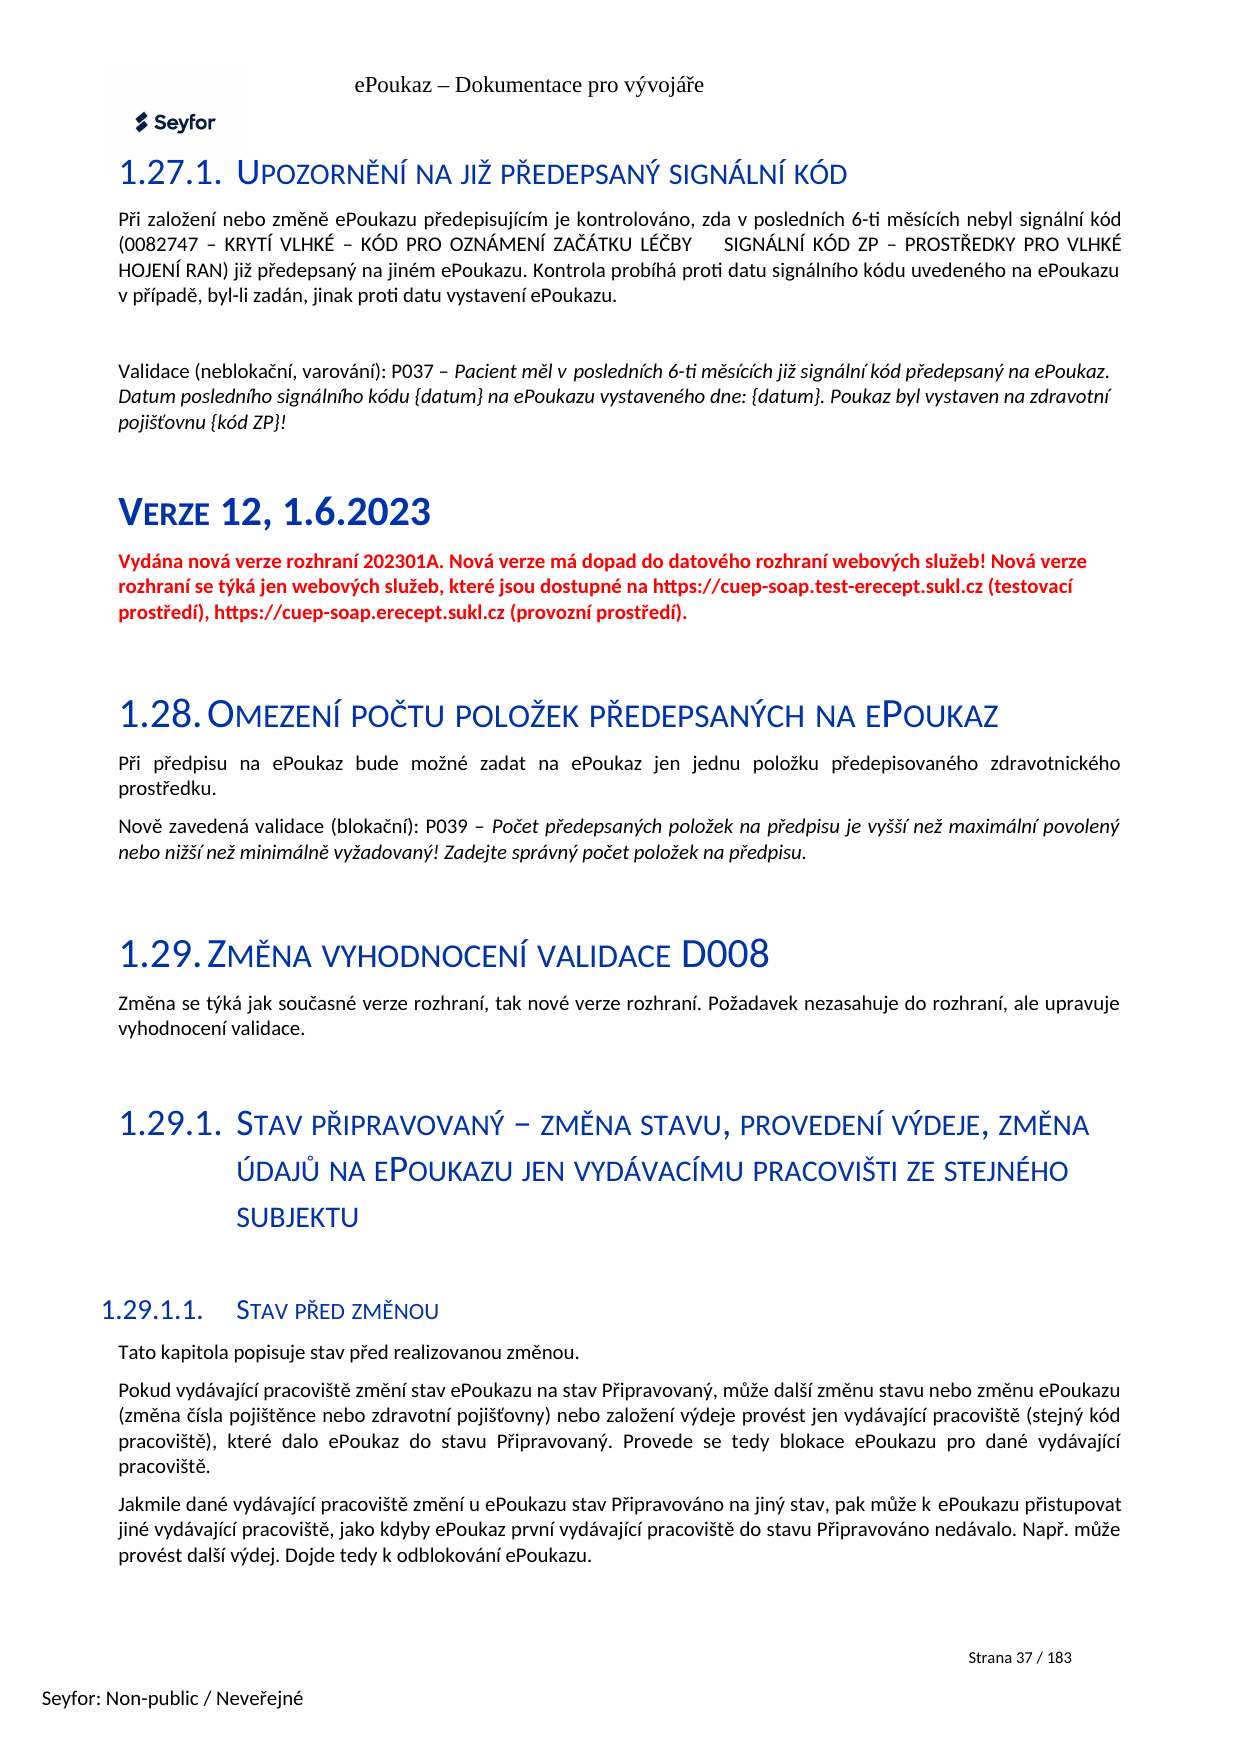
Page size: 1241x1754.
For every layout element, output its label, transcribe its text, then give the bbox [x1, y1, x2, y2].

text Nově zavedená validace (blokační): P039 – Počet předepsaných položek na předpisu je vyšší než maximální povolený nebo nižší než minimálně vyžadovaný! Zadejte správný počet položek na předpisu. [118, 813, 1122, 864]
text Pokud vydávající pracoviště změní stav ePoukazu na stav Připravovaný, může další změnu stavu nebo změnu ePoukazu (změna čísla pojištěnce nebo zdravotní pojišťovny) nebo založení výdeje provést jen vydávající pracoviště (stejný kód pracoviště), které dalo ePoukaz do stavu Připravovaný. Provede se tedy blokace ePoukazu pro dané vydávající pracoviště. [118, 1377, 1122, 1479]
text Vydána nová verze rozhraní 202301A. Nová verze má dopad do datového rozhraní webových služeb! Nová verze rozhraní se týká jen webových služeb, které jsou dostupné na https://cuep-soap.test-erecept.sukl.cz (testovací prostředí), https://cuep-soap.erecept.sukl.cz (provozní prostředí). [118, 548, 1122, 624]
text Stav před změnou [100, 1291, 1122, 1327]
text Upozornění na již předepsaný signální kód [118, 148, 1122, 193]
text Jakmile dané vydávající pracoviště změní u ePoukazu stav Připravováno na jiný stav, pak může k ePoukazu přistupovat jiné vydávající pracoviště, jako kdyby ePoukaz první vydávající pracoviště do stavu Připravováno nedávalo. Např. může provést další výdej. Dojde tedy k odblokování ePoukazu. [118, 1491, 1122, 1567]
text Omezení počtu položek předepsaných na ePoukaz [118, 687, 1122, 738]
text Stav připravovaný – změna stavu, provedení výdeje, změna údajů na ePoukazu jen vydávacímu pracovišti ze stejného subjektu [118, 1099, 1122, 1237]
text Změna vyhodnocení validace D008 [118, 927, 1122, 978]
text Při předpisu na ePoukaz bude možné zadat na ePoukaz jen jednu položku předepisovaného zdravotnického prostředku. [118, 750, 1122, 801]
text Verze 12, 1.6.2023 [118, 485, 1122, 536]
text Validace (neblokační, varování): P037 – Pacient měl v posledních 6-ti měsících již signální kód předepsaný na ePoukaz. Datum posledního signálního kódu {datum} na ePoukazu vystaveného dne: {datum}. Poukaz byl vystaven na zdravotní pojišťovnu {kód ZP}! [118, 358, 1122, 434]
text Tato kapitola popisuje stav před realizovanou změnou. [118, 1339, 1122, 1364]
picture [102, 70, 249, 175]
text Při založení nebo změně ePoukazu předepisujícím je kontrolováno, zda v posledních 6-ti měsících nebyl signální kód (0082747 – KRYTÍ VLHKÉ – KÓD PRO OZNÁMENÍ ZAČÁTKU LÉČBY SIGNÁLNÍ KÓD ZP – PROSTŘEDKY PRO VLHKÉ HOJENÍ RAN) již předepsaný na jiném ePoukazu. Kontrola probíhá proti datu signálního kódu uvedeného na ePoukazu v případě, byl-li zadán, jinak proti datu vystavení ePoukazu. [118, 206, 1122, 308]
text Změna se týká jak současné verze rozhraní, tak nové verze rozhraní. Požadavek nezasahuje do rozhraní, ale upravuje vyhodnocení validace. [118, 990, 1122, 1041]
